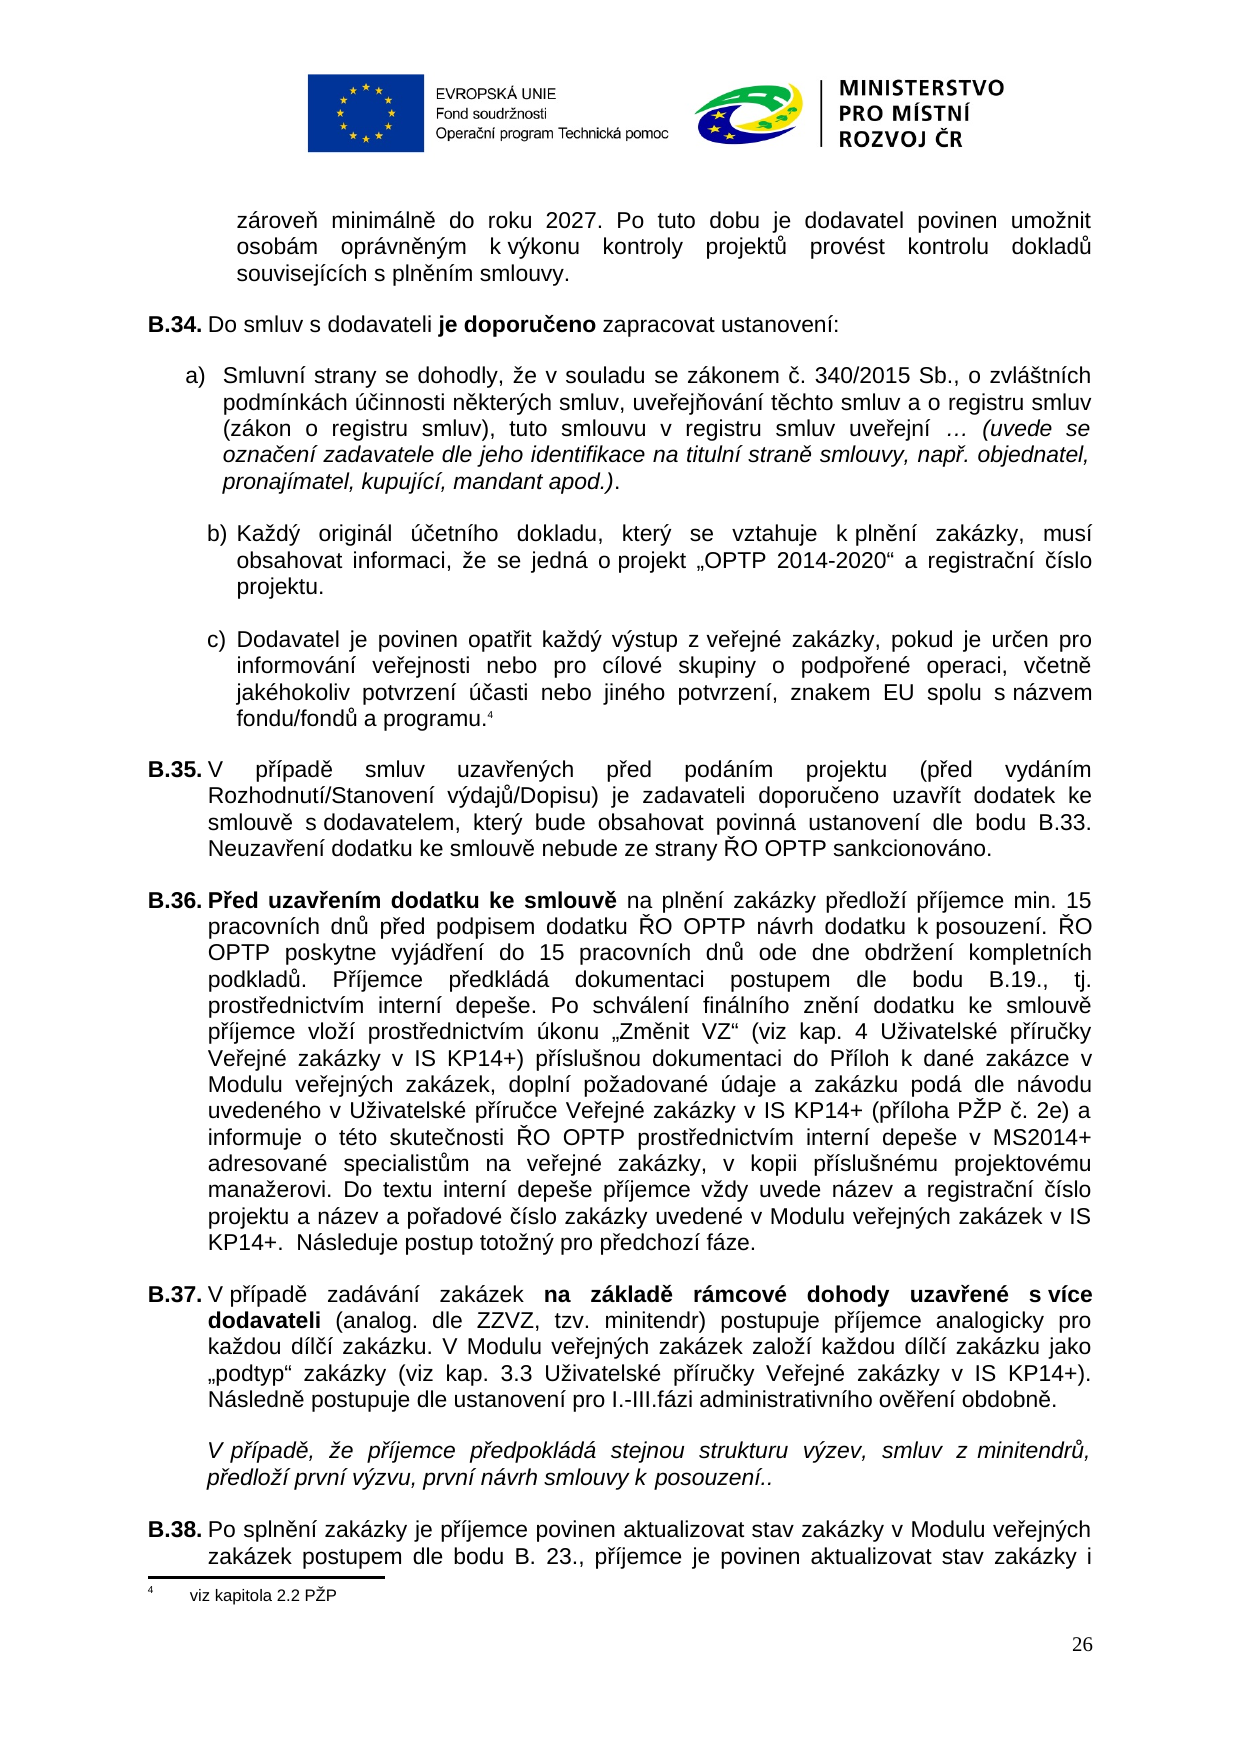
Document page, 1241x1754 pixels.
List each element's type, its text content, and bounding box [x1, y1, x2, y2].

list Před uzavřením dodatku ke smlouvě na plnění zakázky předloží příjemce min. 15 pracovních dnů před podpisem dodatku ŘO OPTP návrh dodatku k posouzení. ŘO OPTP poskytne vyjádření do 15 pracovních dnů ode dne obdržení kompletních podkladů. Příjemce předkládá dokumentaci postupem dle bodu B.19., tj. prostřednictvím interní depeše. Po schválení finálního znění dodatku ke smlouvě příjemce vloží prostřednictvím úkonu „Změnit VZ“ (viz kap. 4 Uživatelské příručky Veřejné zakázky v IS KP14+) příslušnou dokumentaci do Příloh k dané zakázce v Modulu veřejných zakázek, doplní požadované údaje a zakázku podá dle návodu uvedeného v Uživatelské příručce Veřejné zakázky v IS KP14+ (příloha PŽP č. 2e) a informuje o této skutečnosti ŘO OPTP prostřednictvím interní depeše v MS2014+ adresované specialistům na veřejné zakázky, v kopii příslušnému projektovému manažerovi. Do textu interní depeše příjemce vždy uvede název a registrační číslo projektu a název a pořadové číslo zakázky uvedené v Modulu veřejných zakázek v IS KP14+. Následuje postup totožný pro předchozí fáze. [148, 887, 1092, 1256]
list V případě, že příjemce předpokládá stejnou strukturu výzev, smluv z minitendrů, předloží první výzvu, první návrh smlouvy k posouzení.. [207, 1437, 1092, 1490]
picture [282, 48, 1029, 178]
list Každý originál účetního dokladu, který se vztahuje k plnění zakázky, musí obsahovat informaci, že se jedná o projekt „OPTP 2014-2020“ a registrační číslo projektu. [207, 520, 1092, 599]
list Smluvní strany se dohodly, že v souladu se zákonem č. 340/2015 Sb., o zvláštních podmínkách účinnosti některých smluv, uveřejňování těchto smluv a o registru smluv (zákon o registru smluv), tuto smlouvu v registru smluv uveřejní … (uvede se označení zadavatele dle jeho identifikace na titulní straně smlouvy, např. objednatel, pronajímatel, kupující, mandant apod.). [185, 362, 1092, 494]
list Do smluv s dodavateli je doporučeno zapracovat ustanovení: [148, 311, 1092, 337]
list Dodavatel je povinen opatřit každý výstup z veřejné zakázky, pokud je určen pro informování veřejnosti nebo pro cílové skupiny o podpořené operaci, včetně jakéhokoliv potvrzení účasti nebo jiného potvrzení, znakem EU spolu s názvem fondu/fondů a programu. [207, 626, 1092, 731]
list V případě zadávání zakázek na základě rámcové dohody uzavřené s více dodavateli (analog. dle ZZVZ, tzv. minitendr) postupuje příjemce analogicky pro každou dílčí zakázku. V Modulu veřejných zakázek založí každou dílčí zakázku jako „podtyp“ zakázky (viz kap. 3.3 Uživatelské příručky Veřejné zakázky v IS KP14+). Následně postupuje dle ustanovení pro I.-III.fázi administrativního ověření obdobně. [148, 1281, 1092, 1412]
list V případě smluv uzavřených před podáním projektu (před vydáním Rozhodnutí/Stanovení výdajů/Dopisu) je zadavateli doporučeno uzavřít dodatek ke smlouvě s dodavatelem, který bude obsahovat povinná ustanovení dle bodu B.33. Neuzavření dodatku ke smlouvě nebude ze strany ŘO OPTP sankcionováno. [148, 756, 1092, 862]
